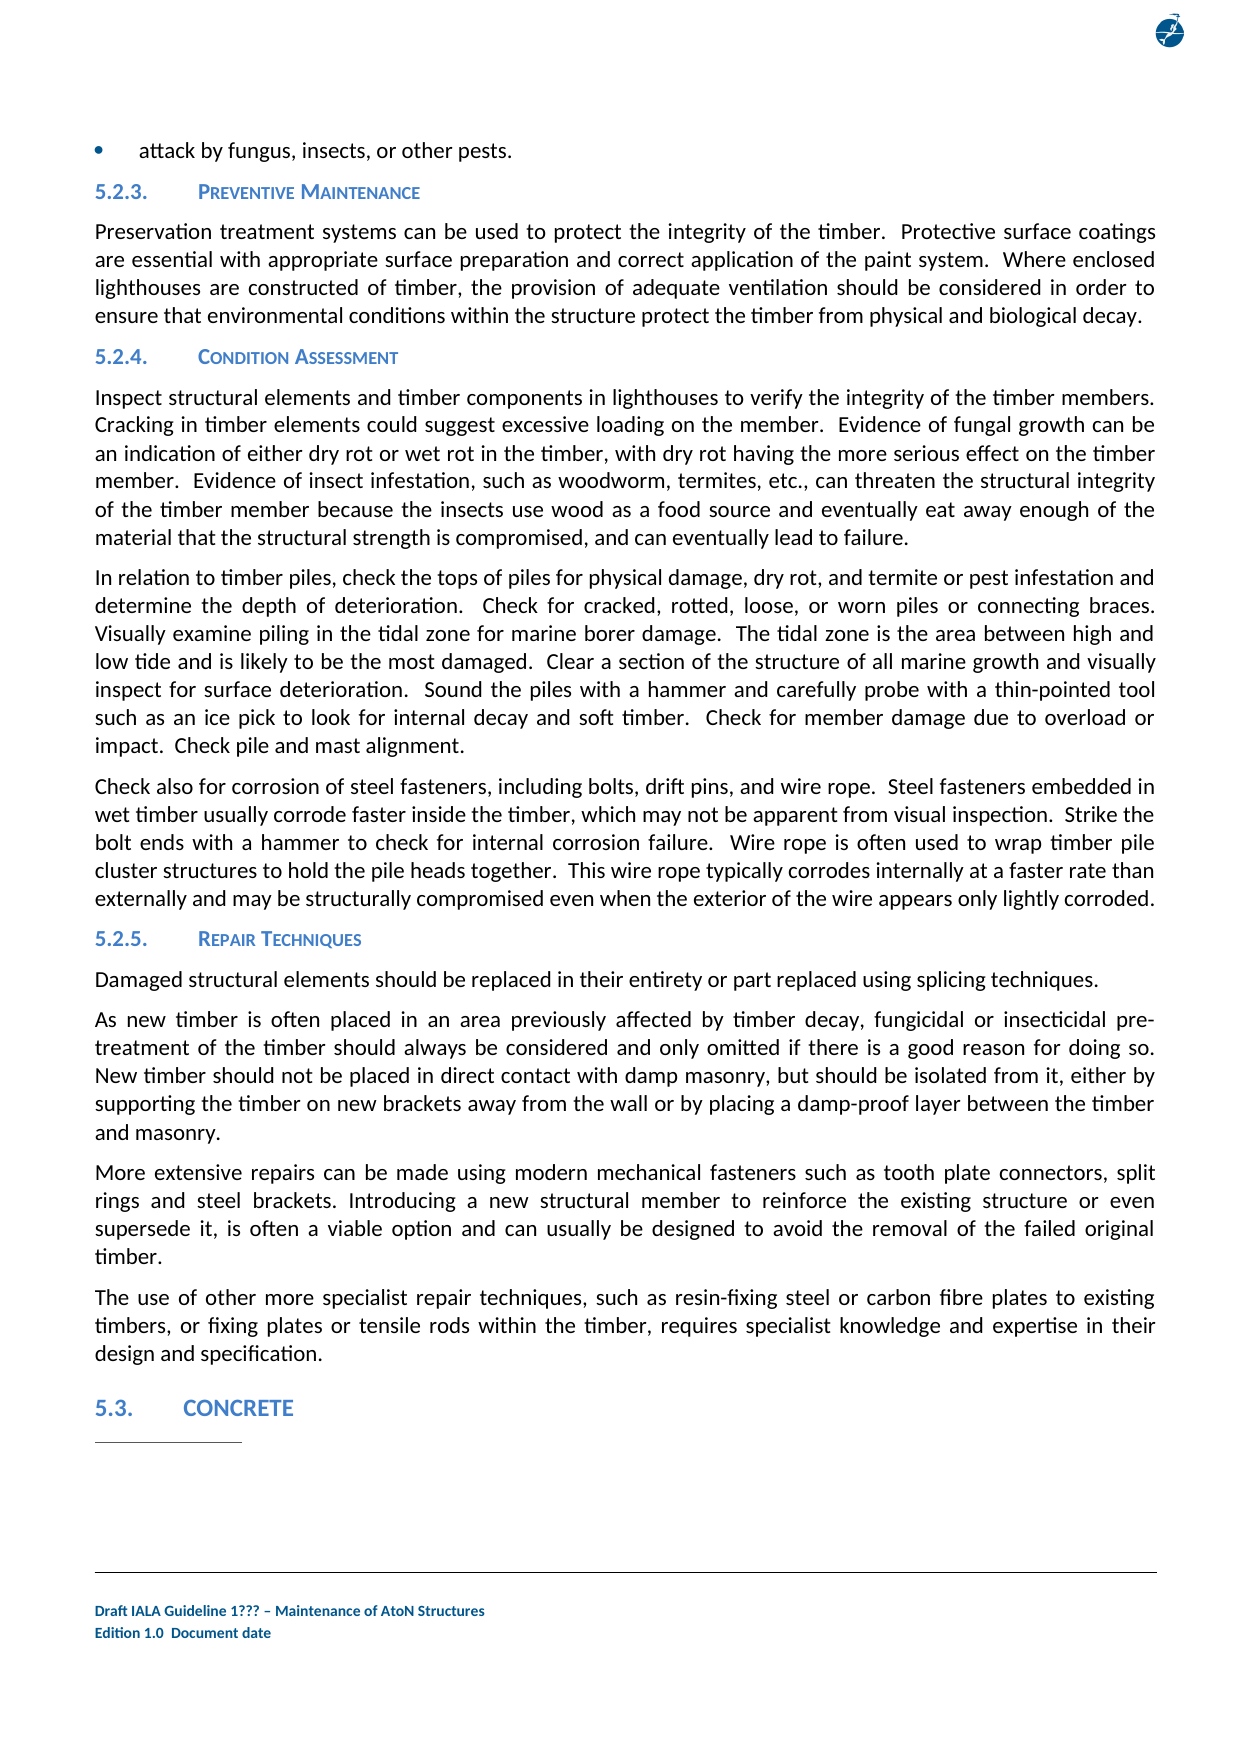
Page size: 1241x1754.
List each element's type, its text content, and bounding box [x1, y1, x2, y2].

text In relation to timber piles, check the tops of piles for physical damage, dry rot, and termite or pest infestation and determine the depth of deterioration. Check for cracked, rotted, loose, or worn piles or connecting braces. Visually examine piling in the tidal zone for marine borer damage. The tidal zone is the area between high and low tide and is likely to be the most damaged. Clear a section of the structure of all marine growth and visually inspect for surface deterioration. Sound the piles with a hammer and carefully probe with a thin-pointed tool such as an ice pick to look for internal decay and soft timber. Check for member damage due to overload or impact. Check pile and mast alignment. [94, 563, 1157, 759]
text Damaged structural elements should be replaced in their entirety or part replaced using splicing techniques. [94, 965, 1157, 993]
text attack by fungus, insects, or other pests. [94, 136, 1157, 164]
text As new timber is often placed in an area previously affected by timber decay, fungicidal or insecticidal pre-treatment of the timber should always be considered and only omitted if there is a good reason for doing so. New timber should not be placed in direct contact with damp masonry, but should be isolated from it, either by supporting the timber on new brackets away from the wall or by placing a damp-proof layer between the timber and masonry. [94, 1006, 1157, 1146]
subtitle Preventive Maintenance [94, 177, 1157, 205]
subtitle Concrete [94, 1392, 1157, 1422]
text Inspect structural elements and timber components in lighthouses to verify the integrity of the timber members. Cracking in timber elements could suggest excessive loading on the member. Evidence of fungal growth can be an indication of either dry rot or wet rot in the timber, with dry rot having the more serious effect on the timber member. Evidence of insect infestation, such as woodworm, termites, etc., can threaten the structural integrity of the timber member because the insects use wood as a food source and eventually eat away enough of the material that the structural strength is compromised, and can eventually lead to failure. [94, 383, 1157, 551]
text More extensive repairs can be made using modern mechanical fasteners such as tooth plate connectors, split rings and steel brackets. Introducing a new structural member to reinforce the existing structure or even supersede it, is often a viable option and can usually be designed to avoid the removal of the failed original timber. [94, 1158, 1157, 1270]
subtitle Repair Techniques [94, 924, 1157, 952]
list Preservation treatment systems can be used to protect the integrity of the timber. Protective surface coatings are essential with appropriate surface preparation and correct application of the paint system. Where enclosed lighthouses are constructed of timber, the provision of adequate ventilation should be considered in order to ensure that environmental conditions within the structure protect the timber from physical and biological decay. [94, 217, 1157, 329]
subtitle Condition Assessment [94, 342, 1157, 370]
picture [1124, 0, 1241, 82]
text The use of other more specialist repair techniques, such as resin-fixing steel or carbon fibre plates to existing timbers, or fixing plates or tensile rods within the timber, requires specialist knowledge and expertise in their design and specification. [94, 1283, 1157, 1367]
text Check also for corrosion of steel fasteners, including bolts, drift pins, and wire rope. Steel fasteners embedded in wet timber usually corrode faster inside the timber, which may not be apparent from visual inspection. Strike the bolt ends with a hammer to check for internal corrosion failure. Wire rope is often used to wrap timber pile cluster structures to hold the pile heads together. This wire rope typically corrodes internally at a faster rate than externally and may be structurally compromised even when the exterior of the wire appears only lightly corroded. [94, 772, 1157, 912]
